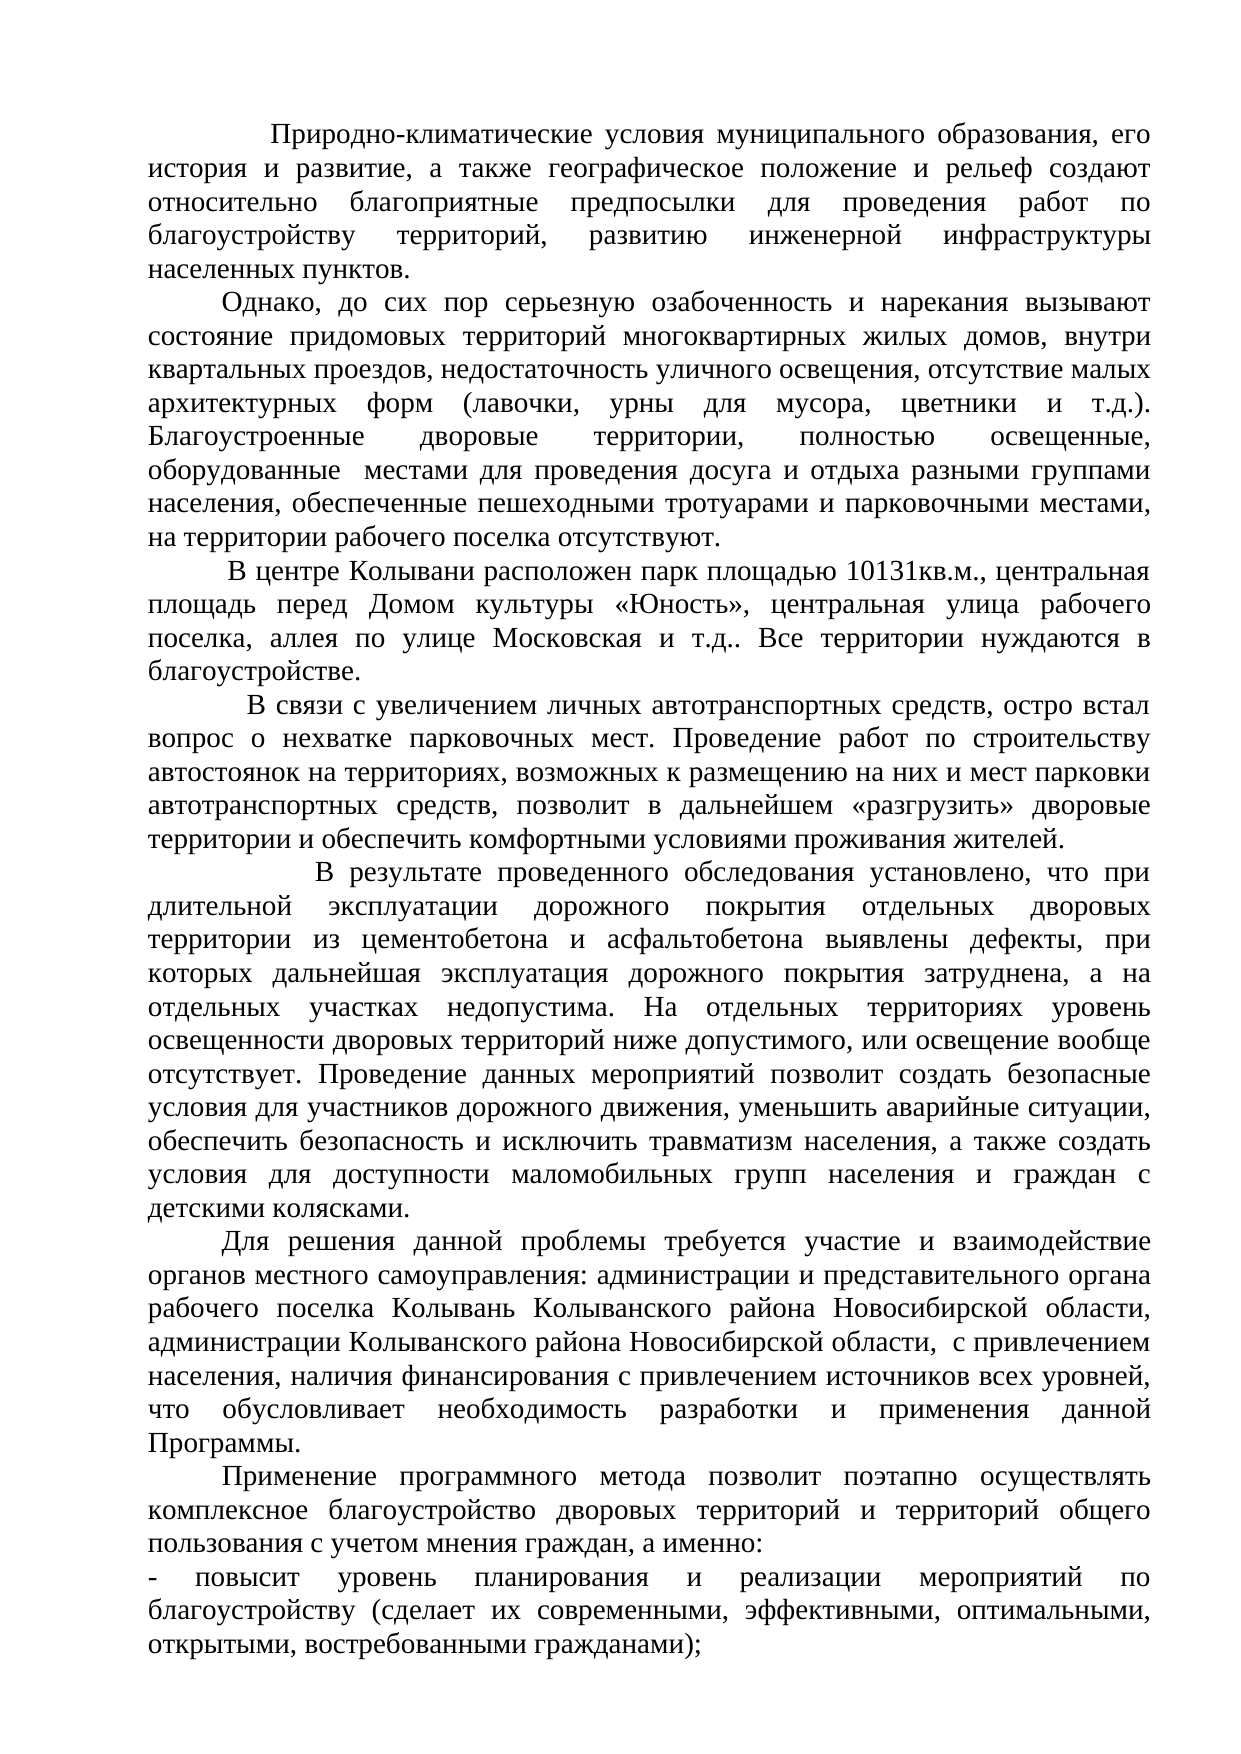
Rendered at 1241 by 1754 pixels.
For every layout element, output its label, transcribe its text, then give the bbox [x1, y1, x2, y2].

text В центре Колывани расположен парк площадью 10131кв.м., центральная площадь перед Домом культуры «Юность», центральная улица рабочего поселка, аллея по улице Московская и т.д.. Все территории нуждаются в благоустройстве. [148, 553, 1152, 687]
text Природно-климатические условия муниципального образования, его история и развитие, а также географическое положение и рельеф создают относительно благоприятные предпосылки для проведения работ по благоустройству территорий, развитию инженерной инфраструктуры населенных пунктов. [148, 117, 1152, 284]
text Для решения данной проблемы требуется участие и взаимодействие органов местного самоуправления: администрации и представительного органа рабочего поселка Колывань Колыванского района Новосибирской области, администрации Колыванского района Новосибирской области, с привлечением населения, наличия финансирования с привлечением источников всех уровней, что обусловливает необходимость разработки и применения данной Программы. [148, 1223, 1152, 1458]
text - повысит уровень планирования и реализации мероприятий по благоустройству (сделает их современными, эффективными, оптимальными, открытыми, востребованными гражданами); [148, 1559, 1152, 1659]
text Однако, до сих пор серьезную озабоченность и нарекания вызывают состояние придомовых территорий многоквартирных жилых домов, внутри квартальных проездов, недостаточность уличного освещения, отсутствие малых архитектурных форм (лавочки, урны для мусора, цветники и т.д.). Благоустроенные дворовые территории, полностью освещенные, оборудованные местами для проведения досуга и отдыха разными группами населения, обеспеченные пешеходными тротуарами и парковочными местами, на территории рабочего поселка отсутствуют. [148, 284, 1152, 553]
text В связи с увеличением личных автотранспортных средств, остро встал вопрос о нехватке парковочных мест. Проведение работ по строительству автостоянок на территориях, возможных к размещению на них и мест парковки автотранспортных средств, позволит в дальнейшем «разгрузить» дворовые территории и обеспечить комфортными условиями проживания жителей. [148, 687, 1152, 854]
text Применение программного метода позволит поэтапно осуществлять комплексное благоустройство дворовых территорий и территорий общего пользования с учетом мнения граждан, а именно: [148, 1458, 1152, 1559]
text В результате проведенного обследования установлено, что при длительной эксплуатации дорожного покрытия отдельных дворовых территории из цементобетона и асфальтобетона выявлены дефекты, при которых дальнейшая эксплуатация дорожного покрытия затруднена, а на отдельных участках недопустима. На отдельных территориях уровень освещенности дворовых территорий ниже допустимого, или освещение вообще отсутствует. Проведение данных мероприятий позволит создать безопасные условия для участников дорожного движения, уменьшить аварийные ситуации, обеспечить безопасность и исключить травматизм населения, а также создать условия для доступности маломобильных групп населения и граждан с детскими колясками. [148, 854, 1152, 1223]
